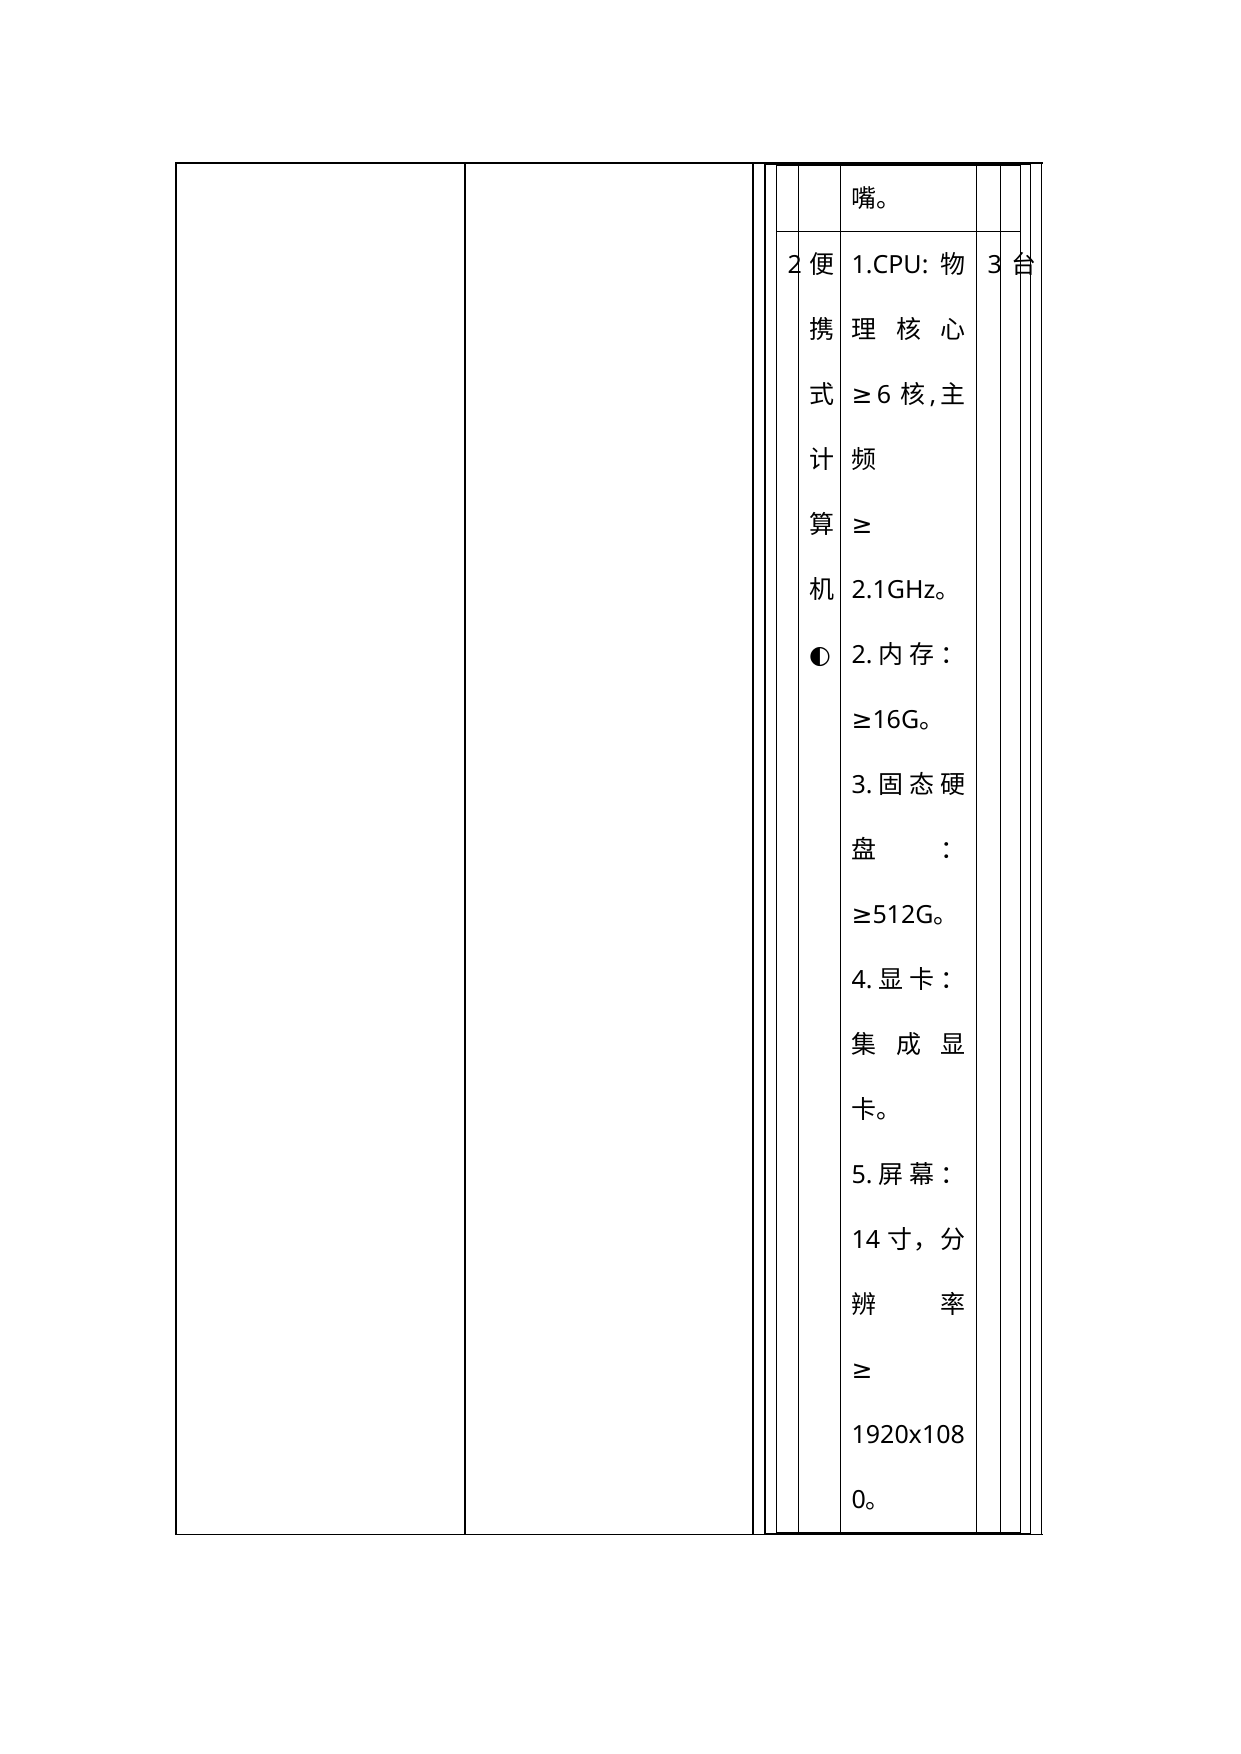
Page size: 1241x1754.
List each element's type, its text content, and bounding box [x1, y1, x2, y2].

table_cell [777, 232, 798, 1532]
table_cell [1021, 266, 1030, 272]
table_cell [777, 166, 798, 231]
table_cell [766, 165, 776, 1533]
table_cell [799, 232, 840, 1532]
table_cell [1031, 164, 1041, 1534]
table_cell [1001, 232, 1020, 1532]
table_cell [841, 166, 976, 231]
table_cell [977, 166, 1000, 231]
table_cell [1021, 274, 1030, 1533]
table_cell [977, 232, 1000, 1532]
table_cell [466, 164, 752, 1534]
table_cell [841, 232, 976, 1532]
table_cell [799, 166, 840, 231]
table_cell [754, 164, 764, 1534]
table_cell [1001, 166, 1020, 231]
table_cell [1021, 165, 1030, 260]
table_cell 1 [177, 164, 464, 1534]
